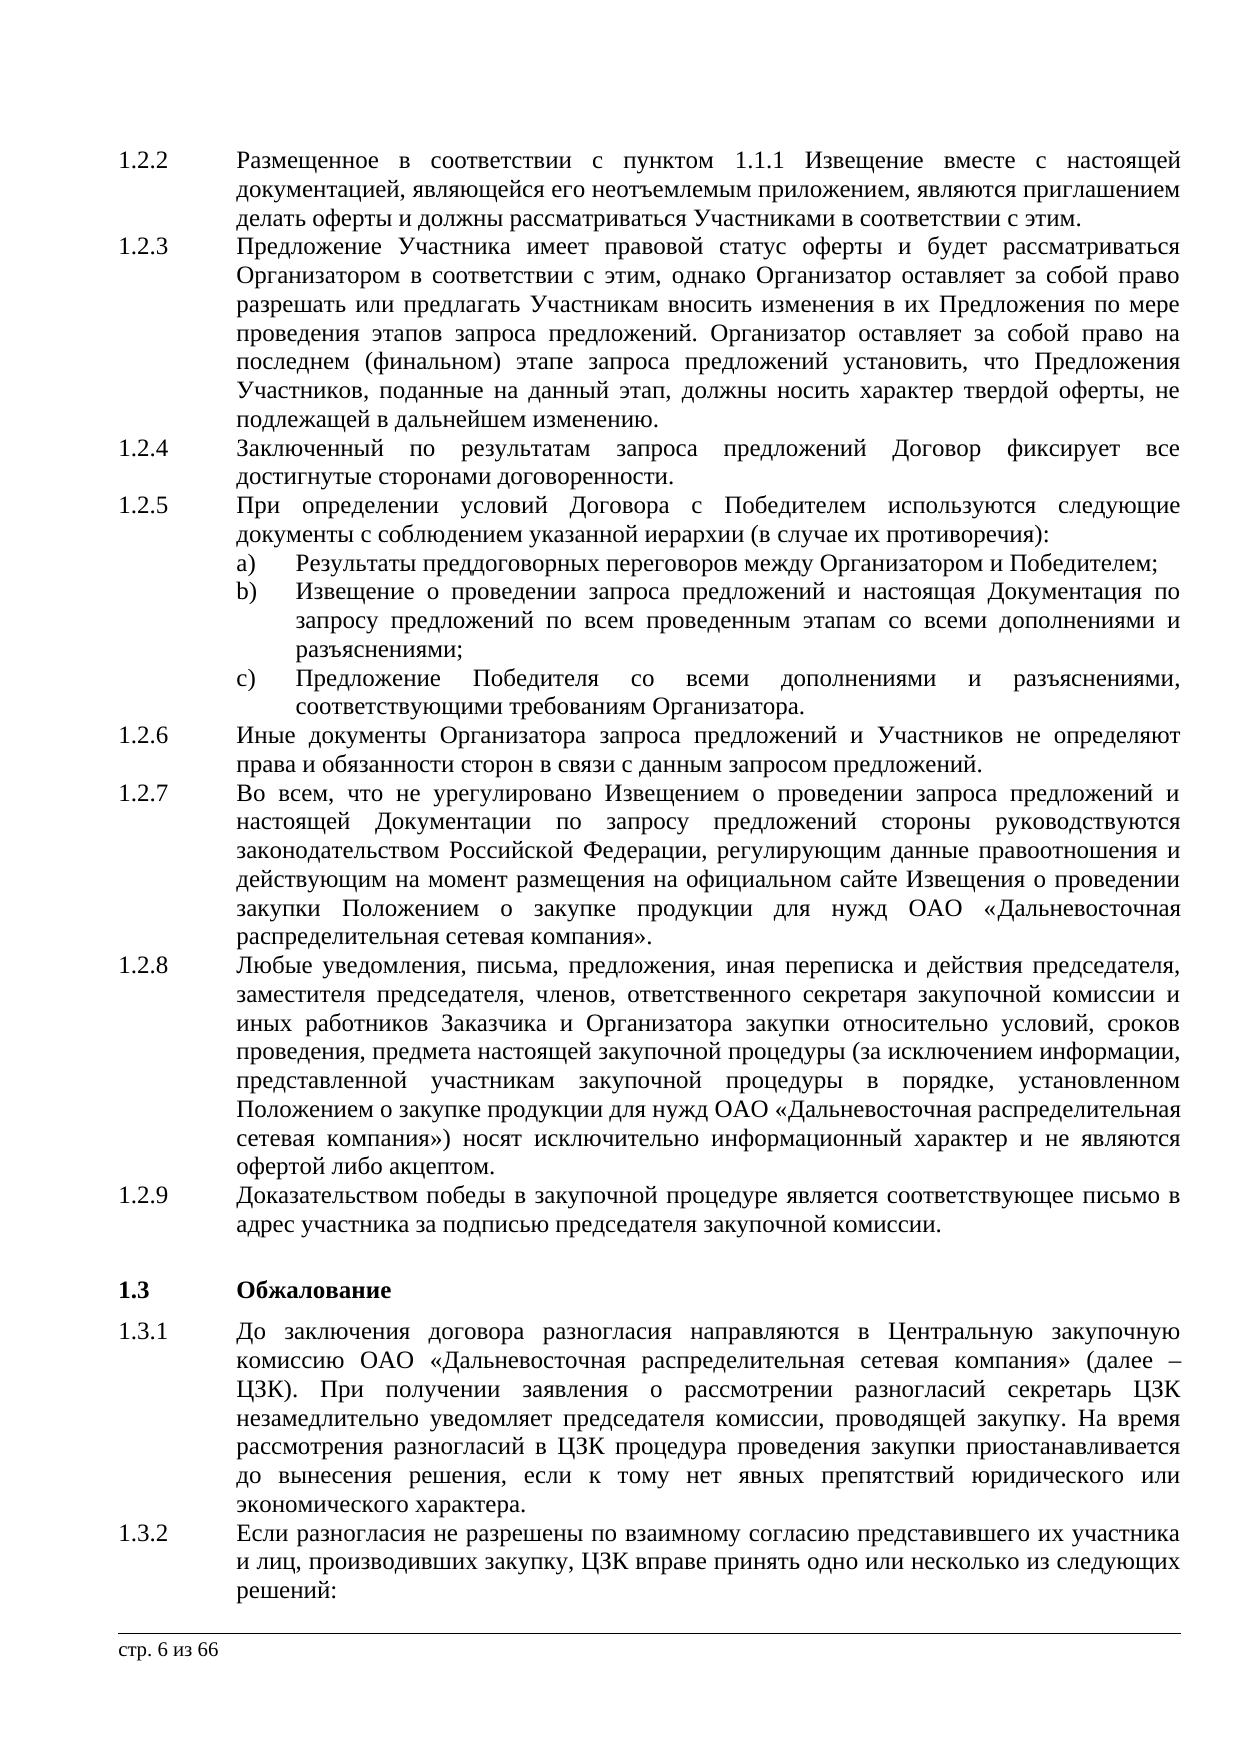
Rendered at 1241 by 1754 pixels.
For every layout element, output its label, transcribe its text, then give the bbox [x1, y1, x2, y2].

list Иные документы Организатора запроса предложений и Участников не определяют права и обязанности сторон в связи с данным запросом предложений. [118, 720, 1181, 778]
list При определении условий Договора с Победителем используются следующие документы с соблюдением указанной иерархии (в случае их противоречия): [118, 490, 1181, 548]
list Извещение о проведении запроса предложений и настоящая Документация по запросу предложений по всем проведенным этапам со всеми дополнениями и разъяснениями; [236, 576, 1181, 663]
list Любые уведомления, письма, предложения, иная переписка и действия председателя, заместителя председателя, членов, ответственного секретаря закупочной комиссии и иных работников Заказчика и Организатора закупки относительно условий, сроков проведения, предмета настоящей закупочной процедуры (за исключением информации, представленной участникам закупочной процедуры в порядке, установленном Положением о закупке продукции для нужд ОАО «Дальневосточная распределительная сетевая компания») носят исключительно информационный характер и не являются офертой либо акцептом. [118, 950, 1181, 1180]
list Заключенный по результатам запроса предложений Договор фиксирует все достигнутые сторонами договоренности. [118, 433, 1181, 490]
list До заключения договора разногласия направляются в Центральную закупочную комиссию ОАО «Дальневосточная распределительная сетевая компания» (далее – ЦЗК). При получении заявления о рассмотрении разногласий секретарь ЦЗК незамедлительно уведомляет председателя комиссии, проводящей закупку. На время рассмотрения разногласий в ЦЗК процедура проведения закупки приостанавливается до вынесения решения, если к тому нет явных препятствий юридического или экономического характера. [118, 1316, 1181, 1518]
list Во всем, что не урегулировано Извещением о проведении запроса предложений и настоящей Документации по запросу предложений стороны руководствуются законодательством Российской Федерации, регулирующим данные правоотношения и действующим на момент размещения на официальном сайте Извещения о проведении закупки Положением о закупке продукции для нужд ОАО «Дальневосточная распределительная сетевая компания». [118, 778, 1181, 950]
list Предложение Участника имеет правовой статус оферты и будет рассматриваться Организатором в соответствии с этим, однако Организатор оставляет за собой право разрешать или предлагать Участникам вносить изменения в их Предложения по мере проведения этапов запроса предложений. Организатор оставляет за собой право на последнем (финальном) этапе запроса предложений установить, что Предложения Участников, поданные на данный этап, должны носить характер твердой оферты, не подлежащей в дальнейшем изменению. [118, 231, 1181, 433]
subtitle Обжалование [118, 1275, 1181, 1304]
list Предложение Победителя со всеми дополнениями и разъяснениями, соответствующими требованиям Организатора. [236, 663, 1181, 720]
list Доказательством победы в закупочной процедуре является соответствующее письмо в адрес участника за подписью председателя закупочной комиссии. [118, 1180, 1181, 1238]
list Результаты преддоговорных переговоров между Организатором и Победителем; [236, 548, 1181, 576]
list Если разногласия не разрешены по взаимному согласию представившего их участника и лиц, производивших закупку, ЦЗК вправе принять одно или несколько из следующих решений: [118, 1518, 1181, 1604]
list Размещенное в соответствии с пунктом 1.1.1 Извещение вместе с настоящей документацией, являющейся его неотъемлемым приложением, являются приглашением делать оферты и должны рассматриваться Участниками в соответствии с этим. [118, 145, 1181, 231]
